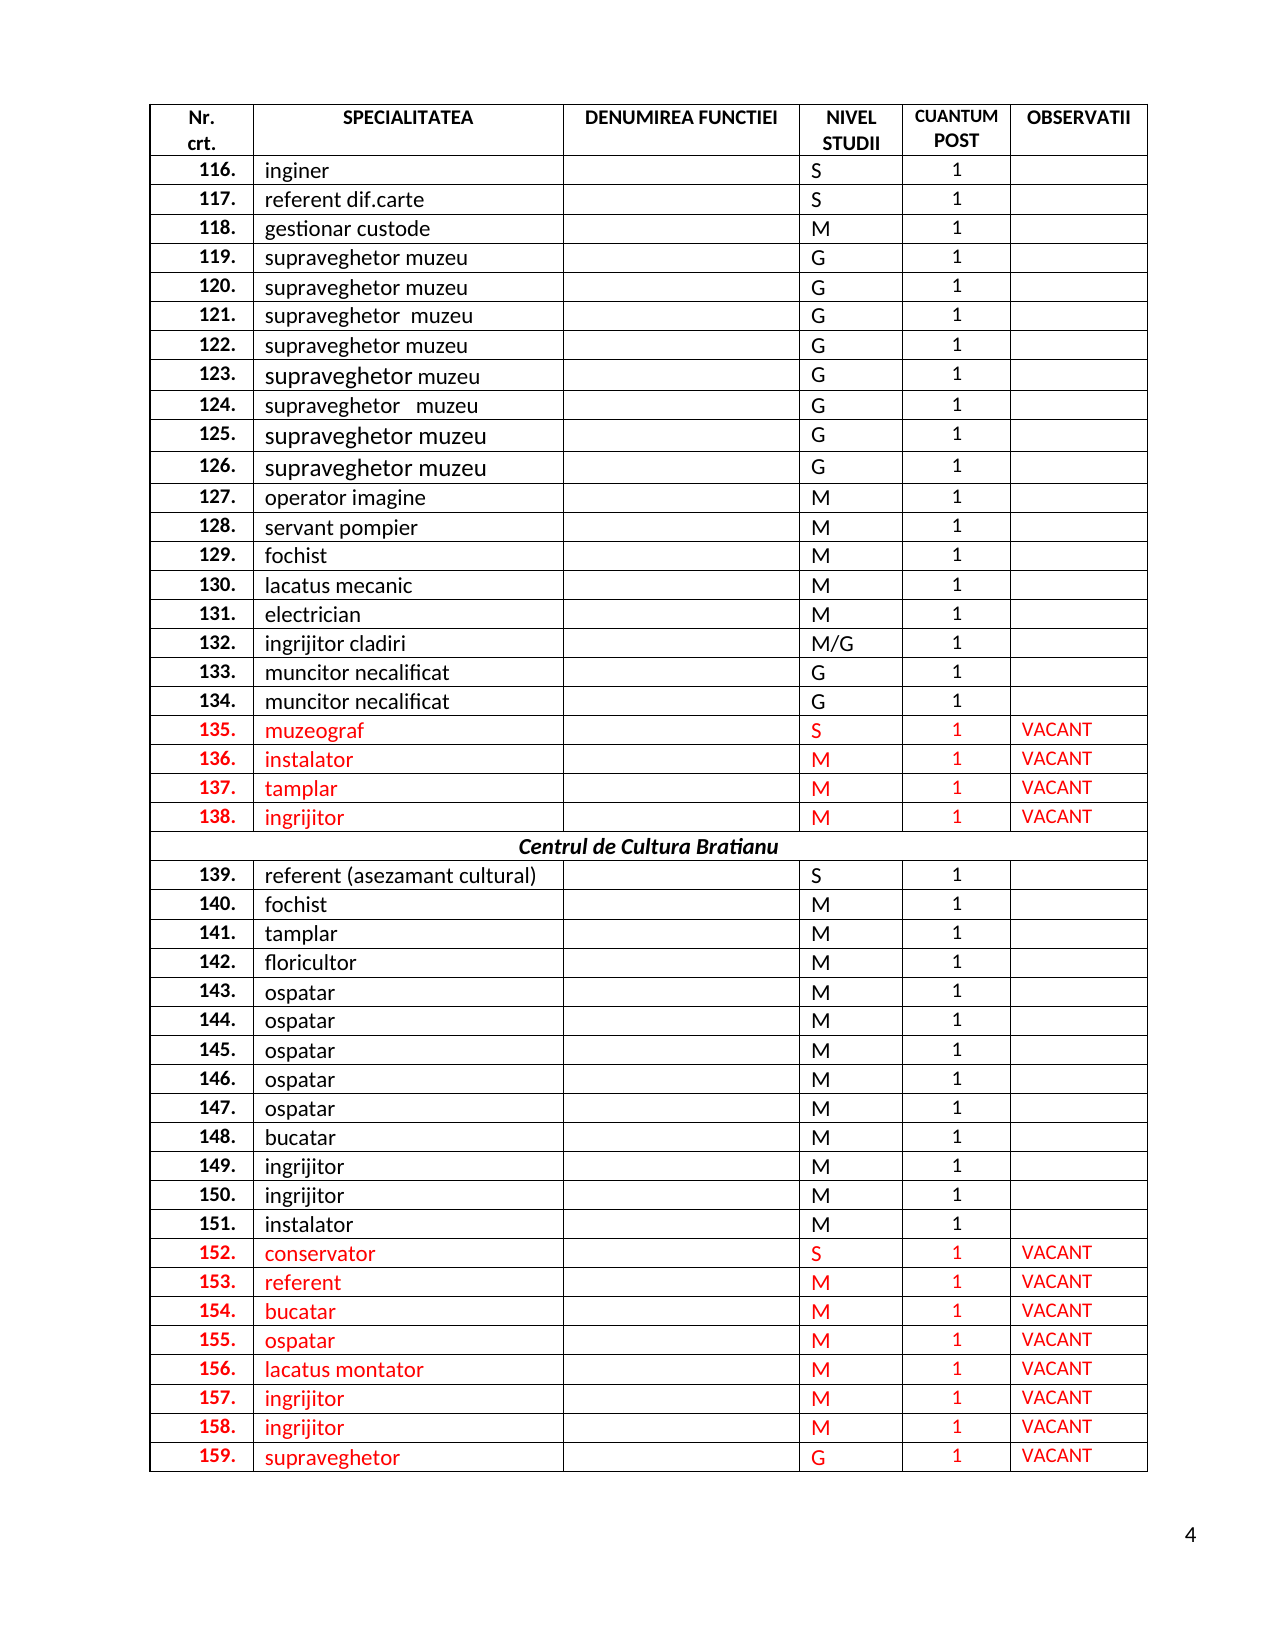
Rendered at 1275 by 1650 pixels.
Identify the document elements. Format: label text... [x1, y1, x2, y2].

table_cell G [800, 244, 902, 272]
table_cell 1 [903, 629, 1010, 657]
table_cell [1011, 1152, 1147, 1180]
table_cell supraveghetor [254, 1443, 563, 1471]
table_cell supraveghetor muzeu [254, 331, 563, 359]
table_cell ospatar [254, 1007, 563, 1035]
table_cell [151, 1007, 253, 1035]
table_cell [564, 978, 799, 1006]
table_cell [151, 156, 253, 184]
table_cell M [800, 1123, 902, 1151]
table_cell [564, 1152, 799, 1180]
table_cell 1 [903, 890, 1010, 918]
table_cell VACANT [1011, 1385, 1147, 1412]
table_cell [151, 513, 253, 541]
table_cell 1 [903, 1123, 1010, 1151]
table_cell S [800, 185, 902, 213]
table_cell 1 [903, 1239, 1010, 1267]
table_cell referent [254, 1268, 563, 1296]
table_cell G [800, 360, 902, 390]
table_cell OBSERVATII [1011, 105, 1147, 155]
table_cell S [800, 861, 902, 889]
table_cell 1 [903, 1297, 1010, 1325]
table_cell lacatus mecanic [254, 571, 563, 599]
table_cell [564, 215, 799, 242]
table_cell ingrijitor cladiri [254, 629, 563, 657]
table_cell 1 [903, 1210, 1010, 1238]
table_cell ingrijitor [254, 803, 563, 831]
table_cell M [800, 1065, 902, 1093]
table_cell muzeograf [254, 716, 563, 744]
table_cell [151, 920, 253, 947]
table_cell [564, 745, 799, 773]
table_cell [564, 861, 799, 889]
table_cell 1 [903, 360, 1010, 390]
table_cell [564, 1094, 799, 1122]
table_cell [151, 1036, 253, 1064]
table_cell [1011, 978, 1147, 1006]
table_cell VACANT [1011, 1414, 1147, 1442]
table_cell [564, 571, 799, 599]
table_cell [151, 687, 253, 715]
table_cell 1 [903, 302, 1010, 330]
table_cell 1 [903, 1094, 1010, 1122]
table_cell [564, 629, 799, 657]
table_cell [564, 1065, 799, 1093]
table_cell [564, 774, 799, 802]
table_cell VACANT [1011, 1355, 1147, 1383]
table_cell M [800, 949, 902, 977]
table_cell [151, 1443, 253, 1471]
table_cell 1 [903, 391, 1010, 419]
table_cell muncitor necalificat [254, 687, 563, 715]
table_cell ingrijitor [254, 1152, 563, 1180]
table_cell gestionar custode [254, 215, 563, 242]
table_cell CUANTUM POST [903, 105, 1010, 155]
table_cell tamplar [254, 774, 563, 802]
table_cell [151, 1355, 253, 1383]
table_cell VACANT [1011, 745, 1147, 773]
table_cell VACANT [1011, 1297, 1147, 1325]
table_cell VACANT [1011, 716, 1147, 744]
table_cell [564, 302, 799, 330]
table_cell [1011, 452, 1147, 482]
table_cell [151, 273, 253, 301]
table_cell G [800, 687, 902, 715]
table_cell [564, 658, 799, 686]
table_cell [1011, 542, 1147, 570]
table_cell 1 [903, 1326, 1010, 1354]
table_cell [151, 571, 253, 599]
table_cell M [800, 1268, 902, 1296]
table_cell supraveghetor muzeu [254, 244, 563, 272]
table_cell 1 [903, 716, 1010, 744]
table_cell [151, 1414, 253, 1442]
table_cell servant pompier [254, 513, 563, 541]
table_cell [151, 1268, 253, 1296]
table_cell M [800, 484, 902, 512]
table_cell M [800, 1326, 902, 1354]
table_cell [151, 803, 253, 831]
table_cell [1011, 273, 1147, 301]
table_cell [564, 716, 799, 744]
table_cell 1 [903, 1414, 1010, 1442]
table_cell [151, 185, 253, 213]
table_cell [564, 1443, 799, 1471]
table_cell 1 [903, 542, 1010, 570]
table_cell 1 [903, 452, 1010, 482]
table_cell supraveghetor muzeu [254, 452, 563, 482]
table_cell [151, 391, 253, 419]
table_cell 1 [903, 185, 1010, 213]
table_cell M [800, 920, 902, 947]
table_cell inginer [254, 156, 563, 184]
table_cell [151, 1094, 253, 1122]
table_cell lacatus montator [254, 1355, 563, 1383]
table_cell conservator [254, 1239, 563, 1267]
table_cell VACANT [1011, 774, 1147, 802]
table_cell 1 [903, 571, 1010, 599]
table_cell bucatar [254, 1123, 563, 1151]
table_cell M [800, 978, 902, 1006]
table_cell SPECIALITATEA [254, 105, 563, 155]
table_cell [564, 803, 799, 831]
table_cell M [800, 1152, 902, 1180]
table_cell [151, 331, 253, 359]
table_cell [564, 1123, 799, 1151]
table_cell [564, 920, 799, 947]
table_cell fochist [254, 542, 563, 570]
table_cell [564, 1355, 799, 1383]
table_cell 1 [903, 687, 1010, 715]
table_cell [1011, 513, 1147, 541]
table_cell [1011, 244, 1147, 272]
table_cell 1 [903, 484, 1010, 512]
table_cell [151, 542, 253, 570]
table_cell [564, 244, 799, 272]
table_cell supraveghetor muzeu [254, 360, 563, 390]
table_cell [1011, 658, 1147, 686]
table_cell [151, 1297, 253, 1325]
table_cell [564, 484, 799, 512]
table_cell [1011, 1036, 1147, 1064]
table_cell 1 [903, 244, 1010, 272]
table_cell [1011, 1065, 1147, 1093]
table_cell M [800, 1297, 902, 1325]
table_cell 1 [903, 774, 1010, 802]
table_cell [1011, 600, 1147, 628]
table_cell [1011, 687, 1147, 715]
table_cell instalator [254, 1210, 563, 1238]
table_cell 1 [903, 215, 1010, 242]
table_cell M [800, 1181, 902, 1209]
table_cell ospatar [254, 1094, 563, 1122]
table_cell [151, 774, 253, 802]
table_cell S [800, 156, 902, 184]
table_cell [564, 513, 799, 541]
table_cell M [800, 600, 902, 628]
table_cell M [800, 1094, 902, 1122]
table_cell [1011, 920, 1147, 947]
table_cell [564, 156, 799, 184]
table_cell 1 [903, 1268, 1010, 1296]
table_cell [564, 1210, 799, 1238]
table_cell 1 [903, 420, 1010, 451]
table_cell M [800, 1036, 902, 1064]
table_cell [1011, 215, 1147, 242]
table_cell [151, 1385, 253, 1412]
table_cell [1011, 331, 1147, 359]
table_cell DENUMIREA FUNCTIEI [564, 105, 799, 155]
table_cell [564, 600, 799, 628]
table_cell [564, 1268, 799, 1296]
table_cell [564, 420, 799, 451]
table_cell [564, 452, 799, 482]
table_cell [151, 1181, 253, 1209]
table_cell [564, 890, 799, 918]
table_cell 1 [903, 1181, 1010, 1209]
table_cell G [800, 658, 902, 686]
table_cell ospatar [254, 1036, 563, 1064]
table_cell [564, 949, 799, 977]
table_cell 1 [903, 861, 1010, 889]
table_cell VACANT [1011, 803, 1147, 831]
table_cell muncitor necalificat [254, 658, 563, 686]
table_cell [1011, 629, 1147, 657]
table_cell electrician [254, 600, 563, 628]
table_cell G [800, 452, 902, 482]
table_cell instalator [254, 745, 563, 773]
table_cell 1 [903, 273, 1010, 301]
table_cell S [800, 1239, 902, 1267]
table_cell M [800, 1210, 902, 1238]
table_cell G [800, 1443, 902, 1471]
table_cell M [800, 215, 902, 242]
table_cell 1 [903, 331, 1010, 359]
table_cell [151, 1239, 253, 1267]
table_cell [1011, 420, 1147, 451]
table_cell [151, 215, 253, 242]
table_cell ingrijitor [254, 1385, 563, 1412]
table_cell referent dif.carte [254, 185, 563, 213]
table_cell supraveghetor muzeu [254, 273, 563, 301]
table_cell [1011, 391, 1147, 419]
table_cell M [800, 513, 902, 541]
table_cell 1 [903, 1007, 1010, 1035]
table_cell 1 [903, 949, 1010, 977]
table_cell [1011, 949, 1147, 977]
table_cell [151, 484, 253, 512]
table_cell [1011, 1210, 1147, 1238]
table_cell [1011, 1181, 1147, 1209]
table_cell 1 [903, 1385, 1010, 1412]
table_cell 1 [903, 1355, 1010, 1383]
table_cell [151, 716, 253, 744]
table_cell G [800, 391, 902, 419]
table_cell 1 [903, 803, 1010, 831]
table_cell [564, 542, 799, 570]
table_cell ingrijitor [254, 1181, 563, 1209]
table_cell [151, 302, 253, 330]
table_cell [151, 629, 253, 657]
table_cell S [800, 716, 902, 744]
table_cell 1 [903, 156, 1010, 184]
table_cell [564, 1239, 799, 1267]
table_cell G [800, 273, 902, 301]
table_cell [564, 273, 799, 301]
table_cell NIVEL STUDII [800, 105, 902, 155]
table_cell 1 [903, 1152, 1010, 1180]
table_cell 1 [903, 1036, 1010, 1064]
table_cell VACANT [1011, 1443, 1147, 1471]
table_cell bucatar [254, 1297, 563, 1325]
table_cell [1011, 1094, 1147, 1122]
table_cell fochist [254, 890, 563, 918]
table_cell [1011, 1007, 1147, 1035]
table_cell floricultor [254, 949, 563, 977]
table_cell [564, 687, 799, 715]
table_cell G [800, 302, 902, 330]
table_cell M [800, 803, 902, 831]
table_cell referent (asezamant cultural) [254, 861, 563, 889]
table_cell [564, 331, 799, 359]
table_cell operator imagine [254, 484, 563, 512]
table_cell [151, 452, 253, 482]
table_cell M/G [800, 629, 902, 657]
table_cell VACANT [1011, 1239, 1147, 1267]
table_cell Centrul de Cultura Bratianu [151, 832, 1147, 860]
table_cell Nr. crt. [151, 105, 253, 155]
table_cell [151, 420, 253, 451]
table_cell supraveghetor muzeu [254, 420, 563, 451]
table_cell M [800, 571, 902, 599]
table_cell [564, 1181, 799, 1209]
table_cell [151, 600, 253, 628]
table_cell [564, 360, 799, 390]
table_cell [1011, 1123, 1147, 1151]
table_cell [1011, 484, 1147, 512]
table_cell [151, 890, 253, 918]
table_cell [151, 360, 253, 390]
table_cell [564, 1007, 799, 1035]
table_cell [1011, 360, 1147, 390]
table_cell [151, 1123, 253, 1151]
table_cell 1 [903, 658, 1010, 686]
table_cell 1 [903, 978, 1010, 1006]
table_cell supraveghetor muzeu [254, 302, 563, 330]
table_cell tamplar [254, 920, 563, 947]
table_cell [151, 1326, 253, 1354]
table_cell G [800, 420, 902, 451]
table_cell 1 [903, 1443, 1010, 1471]
table_cell 1 [903, 513, 1010, 541]
table_cell [151, 978, 253, 1006]
table_cell [151, 949, 253, 977]
table_cell ingrijitor [254, 1414, 563, 1442]
table_cell M [800, 1385, 902, 1412]
table_cell [151, 244, 253, 272]
table_cell [564, 1036, 799, 1064]
table_cell ospatar [254, 1065, 563, 1093]
table_cell [1011, 156, 1147, 184]
table_cell [564, 1414, 799, 1442]
table_cell M [800, 774, 902, 802]
table_cell 1 [903, 1065, 1010, 1093]
table_cell [1011, 890, 1147, 918]
table_cell [151, 1065, 253, 1093]
table_cell supraveghetor muzeu [254, 391, 563, 419]
table_cell G [800, 331, 902, 359]
table_cell M [800, 1414, 902, 1442]
table_cell [1011, 861, 1147, 889]
table_cell [564, 185, 799, 213]
table_cell [1011, 185, 1147, 213]
table_cell M [800, 1355, 902, 1383]
table_cell [564, 1326, 799, 1354]
table_cell [151, 745, 253, 773]
table_cell [151, 861, 253, 889]
table_cell [564, 391, 799, 419]
table_cell 1 [903, 745, 1010, 773]
table_cell [1011, 571, 1147, 599]
table_cell 1 [903, 600, 1010, 628]
table_cell [564, 1385, 799, 1412]
table_cell M [800, 745, 902, 773]
table_cell ospatar [254, 978, 563, 1006]
table_cell VACANT [1011, 1326, 1147, 1354]
table_cell [151, 1152, 253, 1180]
table_cell [1011, 302, 1147, 330]
table_cell [151, 658, 253, 686]
table_cell M [800, 542, 902, 570]
table_cell M [800, 890, 902, 918]
table_cell [151, 1210, 253, 1238]
table_cell VACANT [1011, 1268, 1147, 1296]
table_cell ospatar [254, 1326, 563, 1354]
table_cell M [800, 1007, 902, 1035]
table_cell [564, 1297, 799, 1325]
table_cell 1 [903, 920, 1010, 947]
